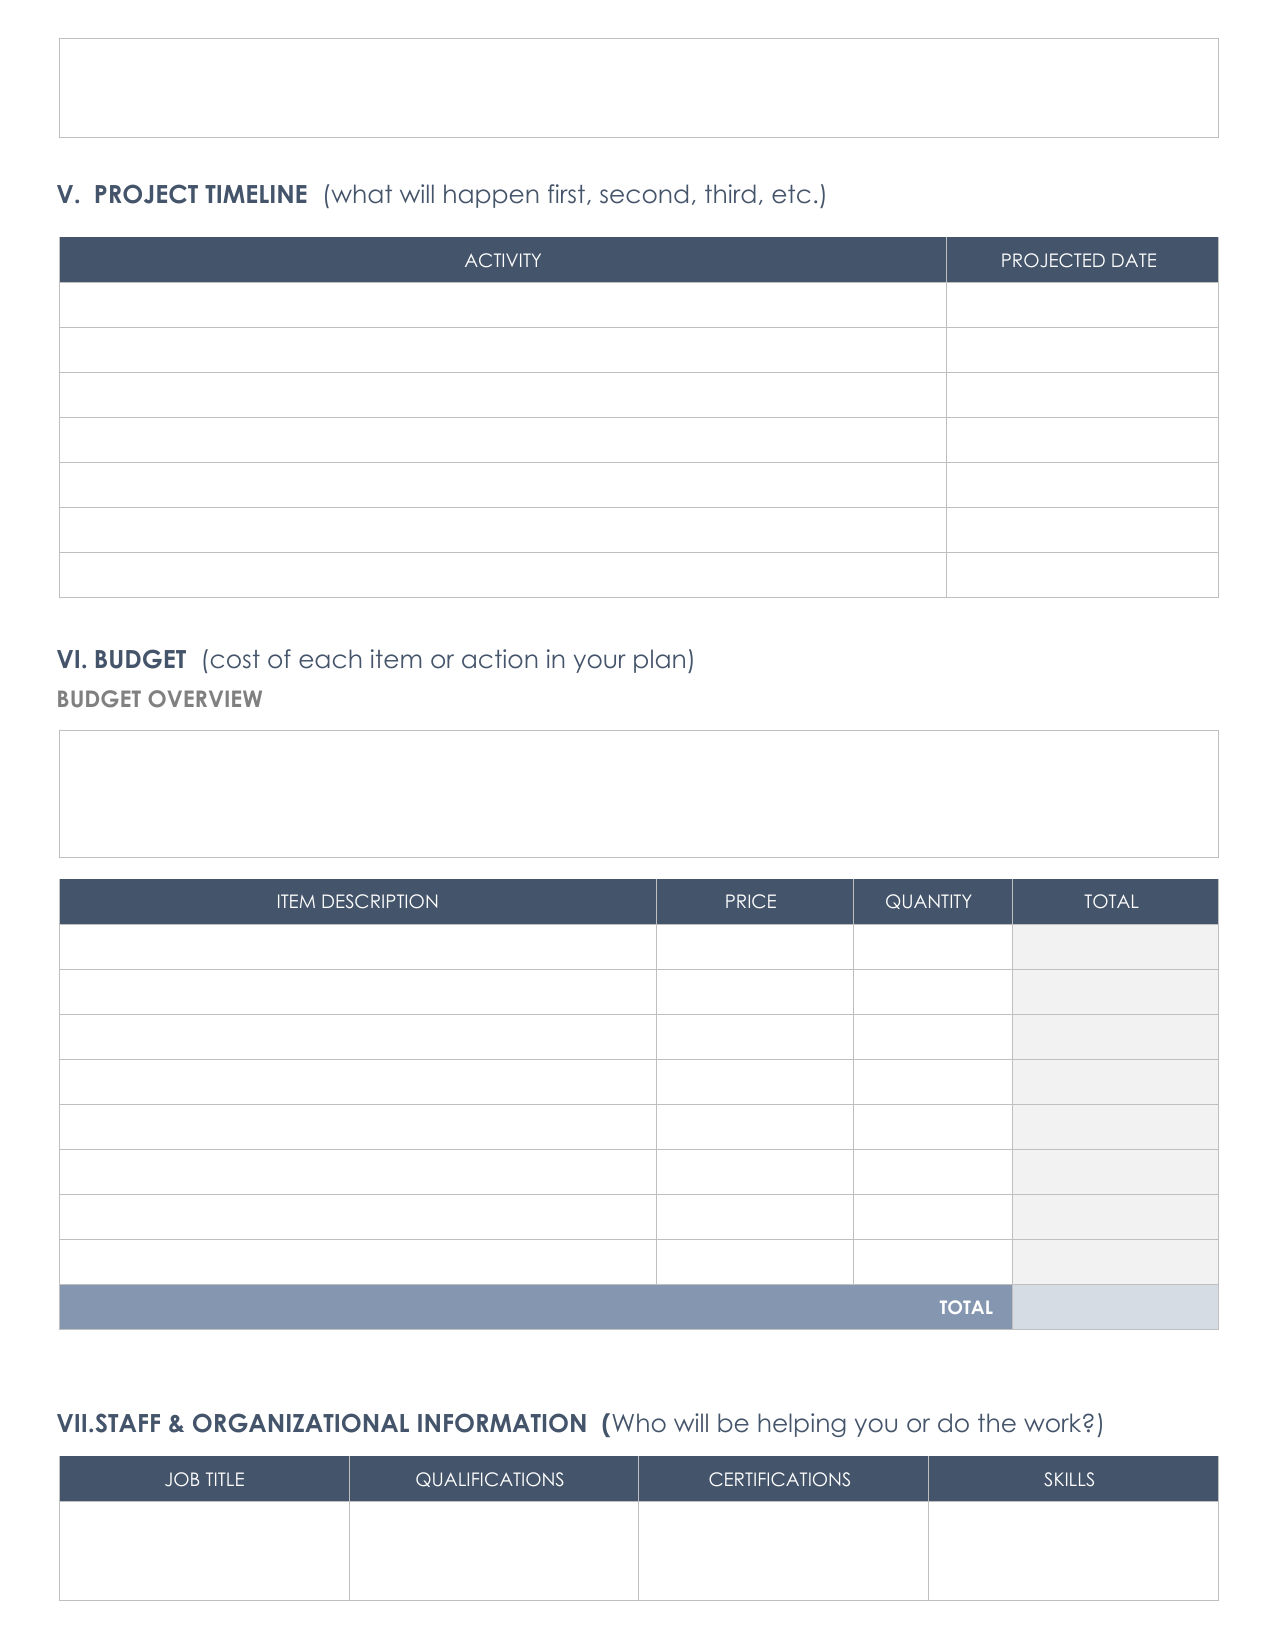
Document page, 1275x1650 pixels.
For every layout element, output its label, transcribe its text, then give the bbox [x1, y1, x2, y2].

table_cell [60, 39, 1218, 137]
table_cell [60, 1105, 656, 1149]
table_cell [1013, 925, 1218, 969]
table_cell [60, 418, 946, 462]
table_cell [60, 328, 946, 372]
table_cell [657, 970, 853, 1014]
table_cell [657, 925, 853, 969]
table_header SKILLS [929, 1456, 1218, 1501]
table_header PROJECTED DATE [947, 237, 1218, 282]
table_cell [854, 925, 1012, 969]
table_header QUALIFICATIONS [350, 1456, 638, 1501]
table_cell [60, 463, 946, 507]
list STAFF & ORGANIZATIONAL INFORMATION (Who will be helping you or do the work?) [56, 1405, 1237, 1441]
table_cell [947, 418, 1218, 462]
list BUDGET (cost of each item or action in your plan) [56, 641, 1237, 677]
table_cell [60, 1015, 656, 1059]
table_header QUANTITY [854, 879, 1012, 924]
table_cell [1013, 1150, 1218, 1194]
table_cell [639, 1502, 928, 1600]
table_header ACTIVITY [60, 237, 946, 282]
table_cell [947, 553, 1218, 597]
table_cell [854, 970, 1012, 1014]
table_cell [60, 1502, 349, 1600]
table_cell [657, 1105, 853, 1149]
table_cell TOTAL [60, 1285, 1012, 1329]
table_cell [60, 553, 946, 597]
table_cell [1013, 970, 1218, 1014]
table_header CERTIFICATIONS [639, 1456, 928, 1501]
table_cell [854, 1015, 1012, 1059]
table_cell [947, 283, 1218, 327]
table_cell [657, 1060, 853, 1104]
table_cell [854, 1105, 1012, 1149]
table_header PRICE [657, 879, 853, 924]
table_cell [1013, 1240, 1218, 1284]
table_cell [947, 508, 1218, 552]
table_cell [60, 283, 946, 327]
table_header TOTAL [1013, 879, 1218, 924]
table_header JOB TITLE [60, 1456, 349, 1501]
table_cell [60, 1195, 656, 1239]
table_cell [60, 925, 656, 969]
table_cell [60, 1060, 656, 1104]
table_cell [60, 970, 656, 1014]
table_header [60, 731, 1218, 857]
table_cell [657, 1150, 853, 1194]
table_cell [854, 1060, 1012, 1104]
table_cell [60, 1240, 656, 1284]
table_cell [60, 1150, 656, 1194]
table_cell [657, 1240, 853, 1284]
table_cell [947, 463, 1218, 507]
table_cell [929, 1502, 1218, 1600]
table_cell [854, 1240, 1012, 1284]
table_cell [60, 373, 946, 417]
table_cell [657, 1015, 853, 1059]
table_cell [1013, 1105, 1218, 1149]
text BUDGET OVERVIEW [56, 682, 1237, 714]
table_cell [947, 373, 1218, 417]
table_cell [1013, 1060, 1218, 1104]
table_cell [947, 328, 1218, 372]
table_cell [1013, 1015, 1218, 1059]
table_cell [350, 1502, 638, 1600]
table_cell [60, 508, 946, 552]
table_cell [1013, 1195, 1218, 1239]
table_cell [854, 1150, 1012, 1194]
table_cell [854, 1195, 1012, 1239]
table_cell [1013, 1285, 1218, 1329]
table_header ITEM DESCRIPTION [60, 879, 656, 924]
list PROJECT TIMELINE (what will happen first, second, third, etc.) [56, 175, 1237, 211]
table_cell [657, 1195, 853, 1239]
